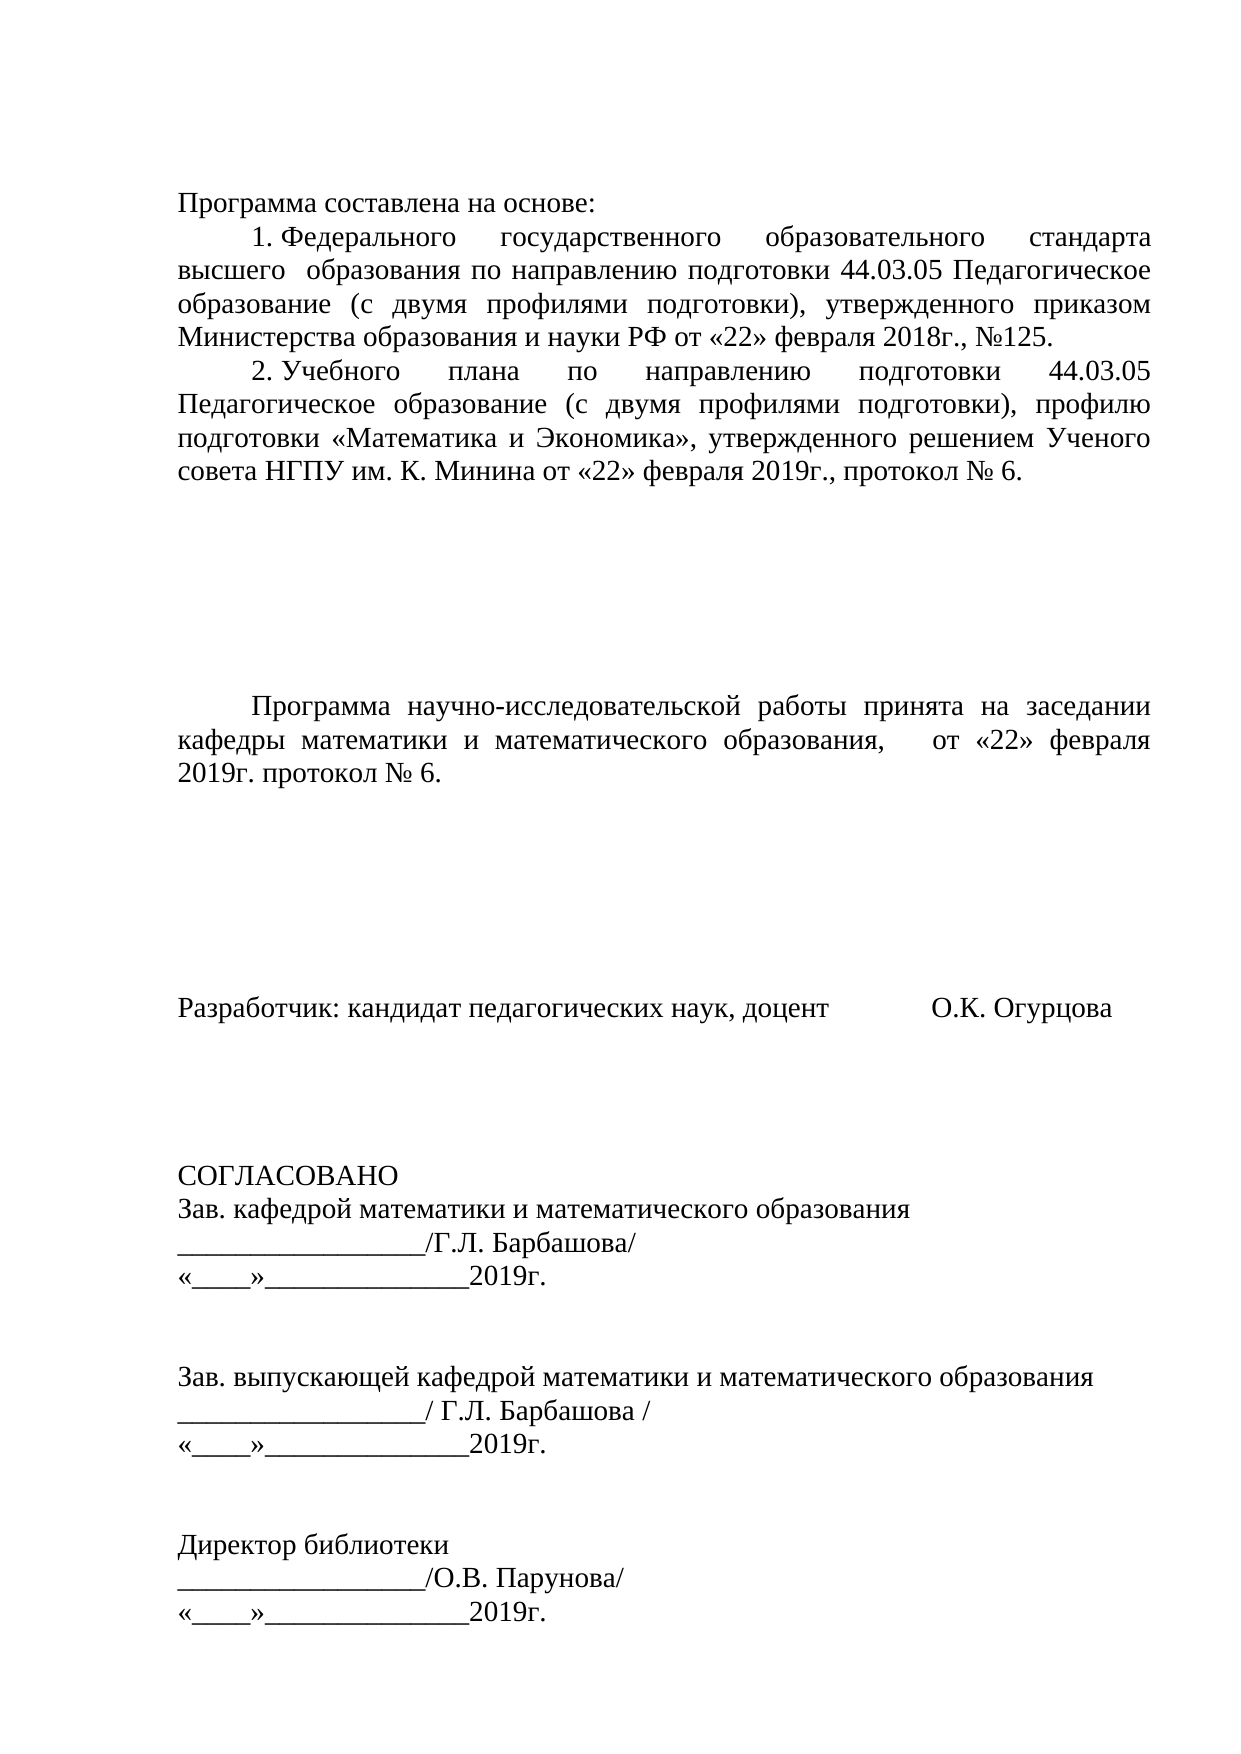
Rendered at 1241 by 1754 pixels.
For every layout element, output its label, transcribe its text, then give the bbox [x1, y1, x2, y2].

text Зав. выпускающей кафедрой математики и математического образования [177, 1359, 1152, 1393]
text Программа составлена на основе: [177, 185, 1152, 219]
text Программа научно-исследовательской работы принята на заседании кафедры математики и математического образования, от «22» февраля 2019г. протокол № 6. [177, 688, 1152, 789]
text Зав. кафедрой математики и математического образования [177, 1191, 1152, 1225]
text Директор библиотеки [177, 1527, 1152, 1560]
text _________________/Г.Л. Барбашова/ [177, 1225, 1152, 1258]
text СОГЛАСОВАНО [177, 1158, 1152, 1191]
text Разработчик: кандидат педагогических наук, доцент О.К. Огурцова [177, 990, 1152, 1024]
list Учебного плана по направлению подготовки 44.03.05 Педагогическое образование (с двумя профилями подготовки), профилю подготовки «Математика и Экономика», утвержденного решением Ученого совета НГПУ им. К. Минина от «22» февраля 2019г., протокол № 6. [177, 353, 1152, 487]
text _________________/ Г.Л. Барбашова / [177, 1393, 1152, 1426]
text «____»______________2019г. [177, 1258, 1152, 1292]
list Федерального государственного образовательного стандарта высшего образования по направлению подготовки 44.03.05 Педагогическое образование (с двумя профилями подготовки), утвержденного приказом Министерства образования и науки РФ от «22» февраля 2018г., №125. [177, 219, 1152, 353]
text _________________/О.В. Парунова/ [177, 1560, 1152, 1594]
text «____»______________2019г. [177, 1426, 1152, 1460]
text «____»______________2019г. [177, 1594, 1152, 1627]
